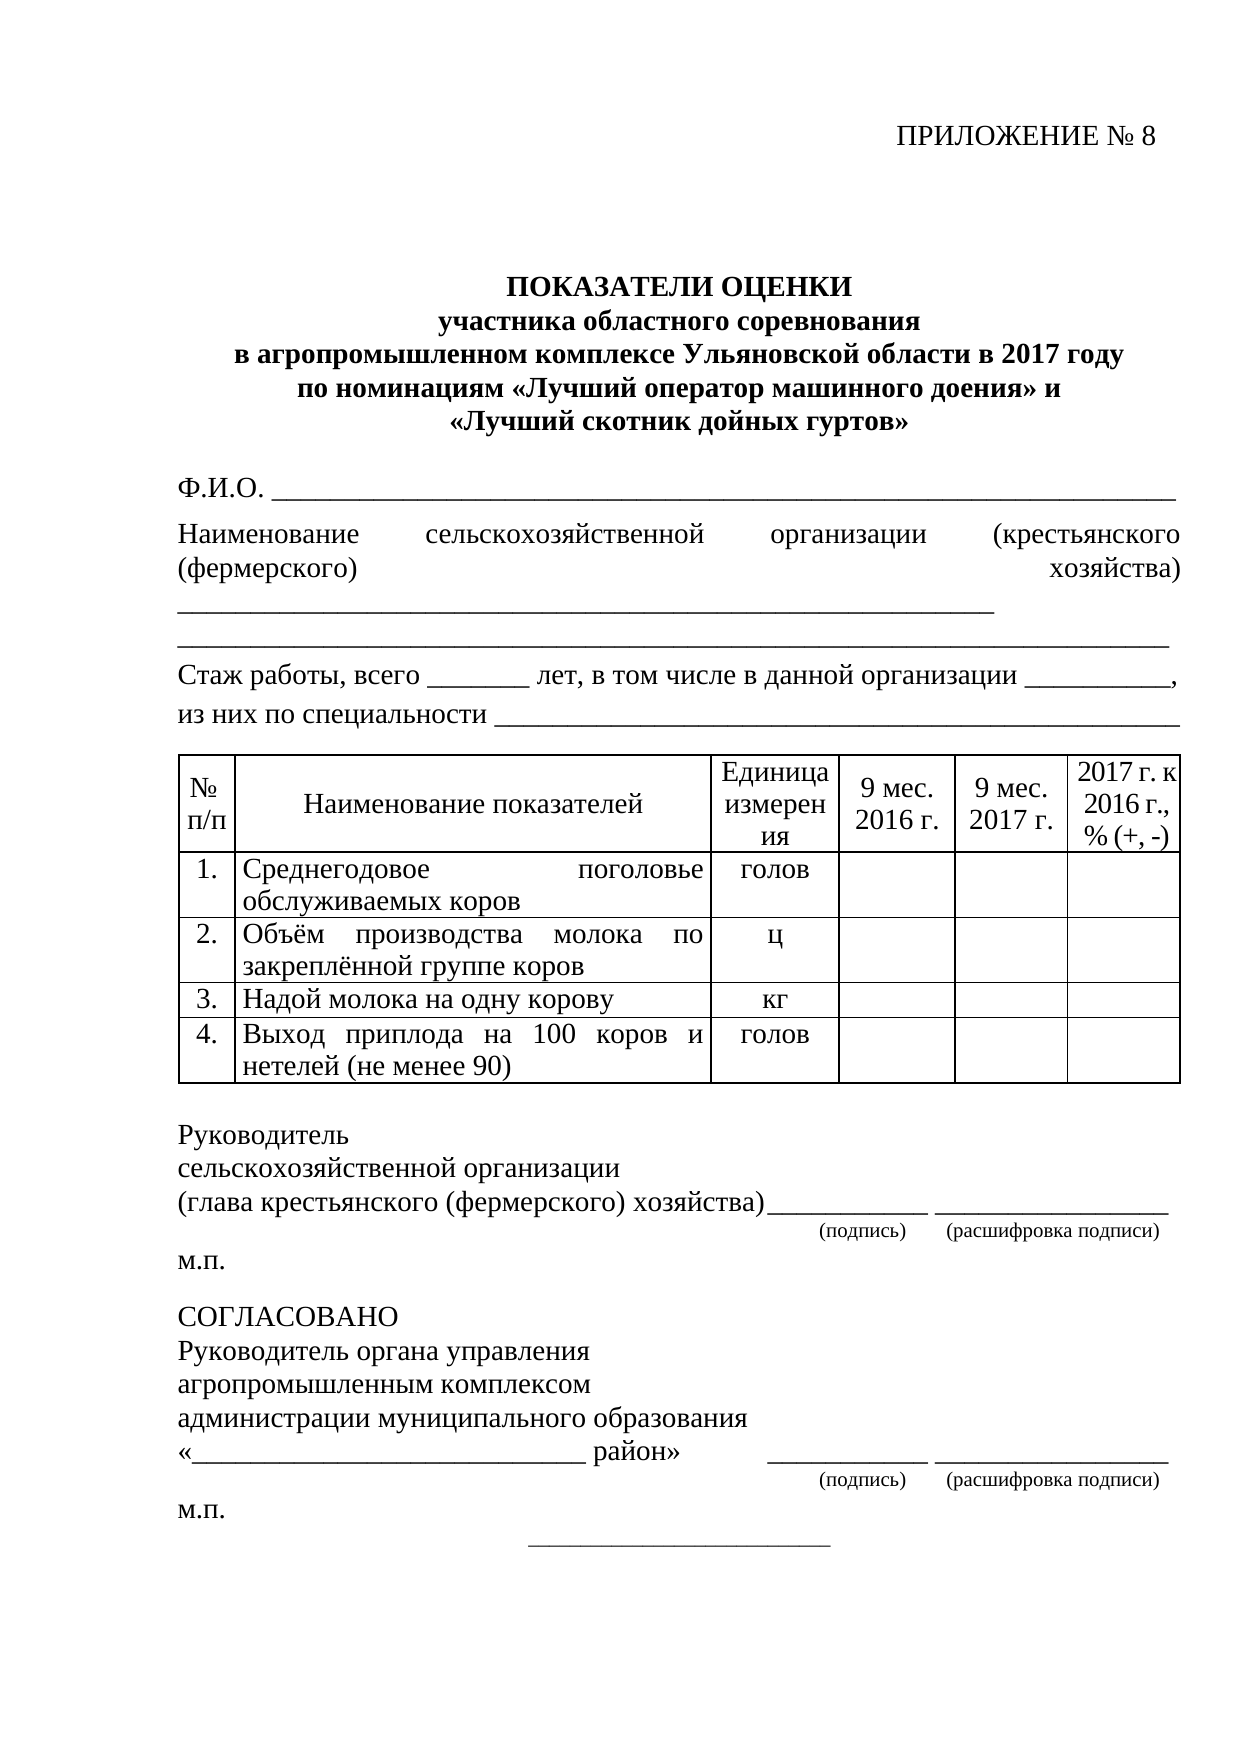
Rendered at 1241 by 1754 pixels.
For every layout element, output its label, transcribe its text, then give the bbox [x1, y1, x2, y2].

table_cell [1068, 918, 1179, 982]
table_cell [840, 918, 954, 982]
text м.п. [177, 1491, 1181, 1525]
text _____________________________ [177, 1525, 1181, 1549]
table_header Единица измерения [712, 756, 838, 851]
table_cell 1. [180, 853, 234, 916]
text агропромышленным комплексом [177, 1366, 1181, 1400]
text сельскохозяйственной организации [121, 1151, 1181, 1184]
text Руководитель [121, 1117, 1181, 1151]
table_cell Выход приплода на 100 коров и нетелей (не менее 90) [236, 1018, 710, 1082]
table_header 9 мес. 2017 г. [956, 756, 1067, 851]
text по номинациям «Лучший оператор машинного доения» и [177, 370, 1181, 403]
table_cell [840, 1018, 954, 1082]
text Руководитель органа управления [177, 1333, 1181, 1366]
table_cell [956, 1018, 1067, 1082]
table_cell 4. [180, 1018, 234, 1082]
text «Лучший скотник дойных гуртов» [177, 403, 1181, 437]
table_cell [1068, 983, 1179, 1017]
table_header 9 мес. 2016 г. [840, 756, 954, 851]
table_cell [956, 918, 1067, 982]
text (глава крестьянского (фермерского) хозяйства) ___________ ________________ [121, 1184, 1181, 1218]
text показатели оценки [177, 269, 1181, 303]
table_cell [1068, 1018, 1179, 1082]
text «___________________________ район» ___________ ________________ [121, 1433, 1181, 1467]
table_header Наименование показателей [236, 756, 710, 851]
table_cell кг [712, 983, 838, 1017]
table_cell Среднегодовое поголовье обслуживаемых коров [236, 853, 710, 916]
table_cell [956, 853, 1067, 916]
text (подпись) (расшифровка подписи) [777, 1218, 1181, 1242]
text ПРИЛОЖЕНИЕ № 8 [177, 118, 1181, 152]
text Наименование сельскохозяйственной организации (крестьянского (фермерского) хозяйства) ________________________________________________________ ____________________________________________________________________ [177, 516, 1181, 651]
text в агропромышленном комплексе Ульяновской области в 2017 году [177, 336, 1181, 370]
table_cell ц [712, 918, 838, 982]
table_cell [840, 983, 954, 1017]
text (подпись) (расшифровка подписи) [777, 1467, 1181, 1491]
table_cell [956, 983, 1067, 1017]
table_cell [1068, 853, 1179, 916]
table_cell 2. [180, 918, 234, 982]
table_cell голов [712, 853, 838, 916]
table_cell Надой молока на одну корову [236, 983, 710, 1017]
text СОГЛАСОВАНО [177, 1299, 1181, 1333]
table_cell 3. [180, 983, 234, 1017]
text м.п. [177, 1242, 1181, 1275]
text администрации муниципального образования [177, 1400, 1181, 1433]
text Стаж работы, всего _______ лет, в том числе в данной организации __________, [177, 657, 1181, 690]
table_cell голов [712, 1018, 838, 1082]
text участника областного соревнования [177, 303, 1181, 336]
text из них по специальности _______________________________________________ [177, 697, 1181, 730]
text Ф.И.О. ______________________________________________________________ [177, 470, 1181, 504]
table_header № п/п [180, 756, 234, 851]
table_header 2017 г. к 2016 г., % (+, -) [1068, 756, 1179, 851]
table_cell [840, 853, 954, 916]
table_cell Объём производства молока по закреплённой группе коров [236, 918, 710, 982]
